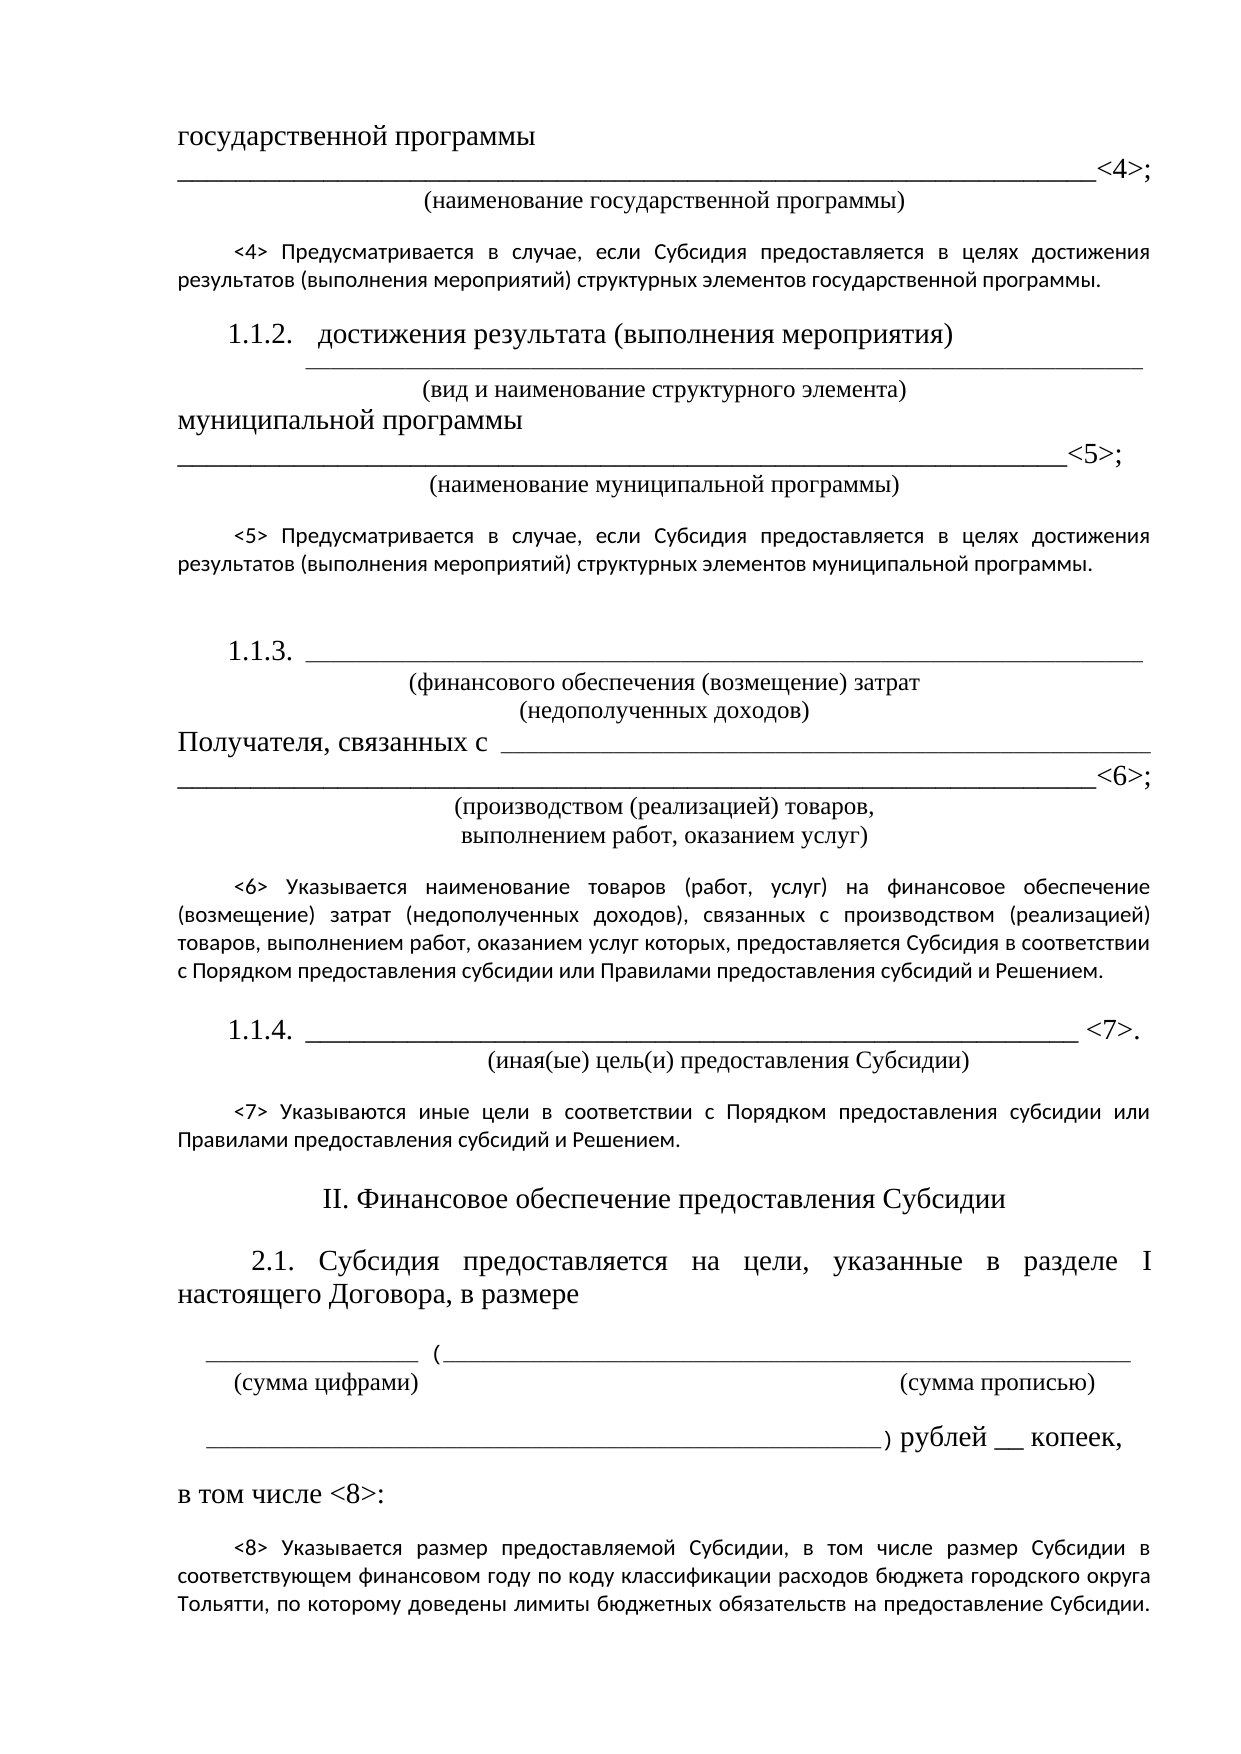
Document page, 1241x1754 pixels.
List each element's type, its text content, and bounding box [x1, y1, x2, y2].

text <7> Указываются иные цели в соответствии с Порядком предоставления субсидии или Правилами предоставления субсидий и Решением. [177, 1097, 1152, 1153]
text (производством (реализацией) товаров, [177, 791, 1152, 820]
text _____________________________________________________________<5>; [177, 436, 1152, 469]
text _______________________________________________________________<6>; [177, 758, 1152, 791]
text (вид и наименование структурного элемента) [177, 374, 1152, 402]
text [177, 1533, 1152, 1617]
text (недополученных доходов) [177, 696, 1152, 724]
text государственной программы [177, 118, 1152, 152]
list ___________________________________________________________________ [227, 633, 1152, 667]
text выполнением работ, оказанием услуг) [177, 820, 1152, 849]
text <5> Предусматривается в случае, если Субсидия предоставляется в целях достижения результатов (выполнения мероприятий) структурных элементов муниципальной программы. [177, 521, 1152, 577]
text _________________ (_______________________________________________________ [177, 1343, 1152, 1367]
text (иная(ые) цель(и) предоставления Субсидии) [305, 1046, 1152, 1074]
text (наименование муниципальной программы) [177, 469, 1152, 498]
text (сумма цифрами) (сумма прописью) [177, 1367, 1152, 1396]
text II. Финансовое обеспечение предоставления Субсидии [177, 1181, 1152, 1215]
text (наименование государственной программы) [177, 185, 1152, 214]
text ______________________________________________________) рублей __ копеек, [177, 1419, 1152, 1453]
text 2.1. Субсидия предоставляется на цели, указанные в разделе I настоящего Договора, в размере [177, 1243, 1152, 1310]
text (финансового обеспечения (возмещение) затрат [177, 667, 1152, 696]
text муниципальной программы [177, 402, 1152, 436]
text <4> Предусматривается в случае, если Субсидия предоставляется в целях достижения результатов (выполнения мероприятий) структурных элементов государственной программы. [177, 237, 1152, 293]
text <6> Указывается наименование товаров (работ, услуг) на финансовое обеспечение (возмещение) затрат (недополученных доходов), связанных с производством (реализацией) товаров, выполнением работ, оказанием услуг которых, предоставляется Субсидия в соответствии с Порядком предоставления субсидии или Правилами предоставления субсидий и Решением. [177, 872, 1152, 984]
text в том числе <8>: [177, 1477, 1152, 1510]
text _______________________________________________________________<4>; [177, 152, 1152, 185]
list _____________________________________________________ <7>. [227, 1012, 1152, 1046]
text ___________________________________________________________________ [305, 350, 1152, 374]
text Получателя, связанных с ____________________________________________________ [177, 724, 1152, 758]
list достижения результата (выполнения мероприятия) [227, 317, 1152, 350]
